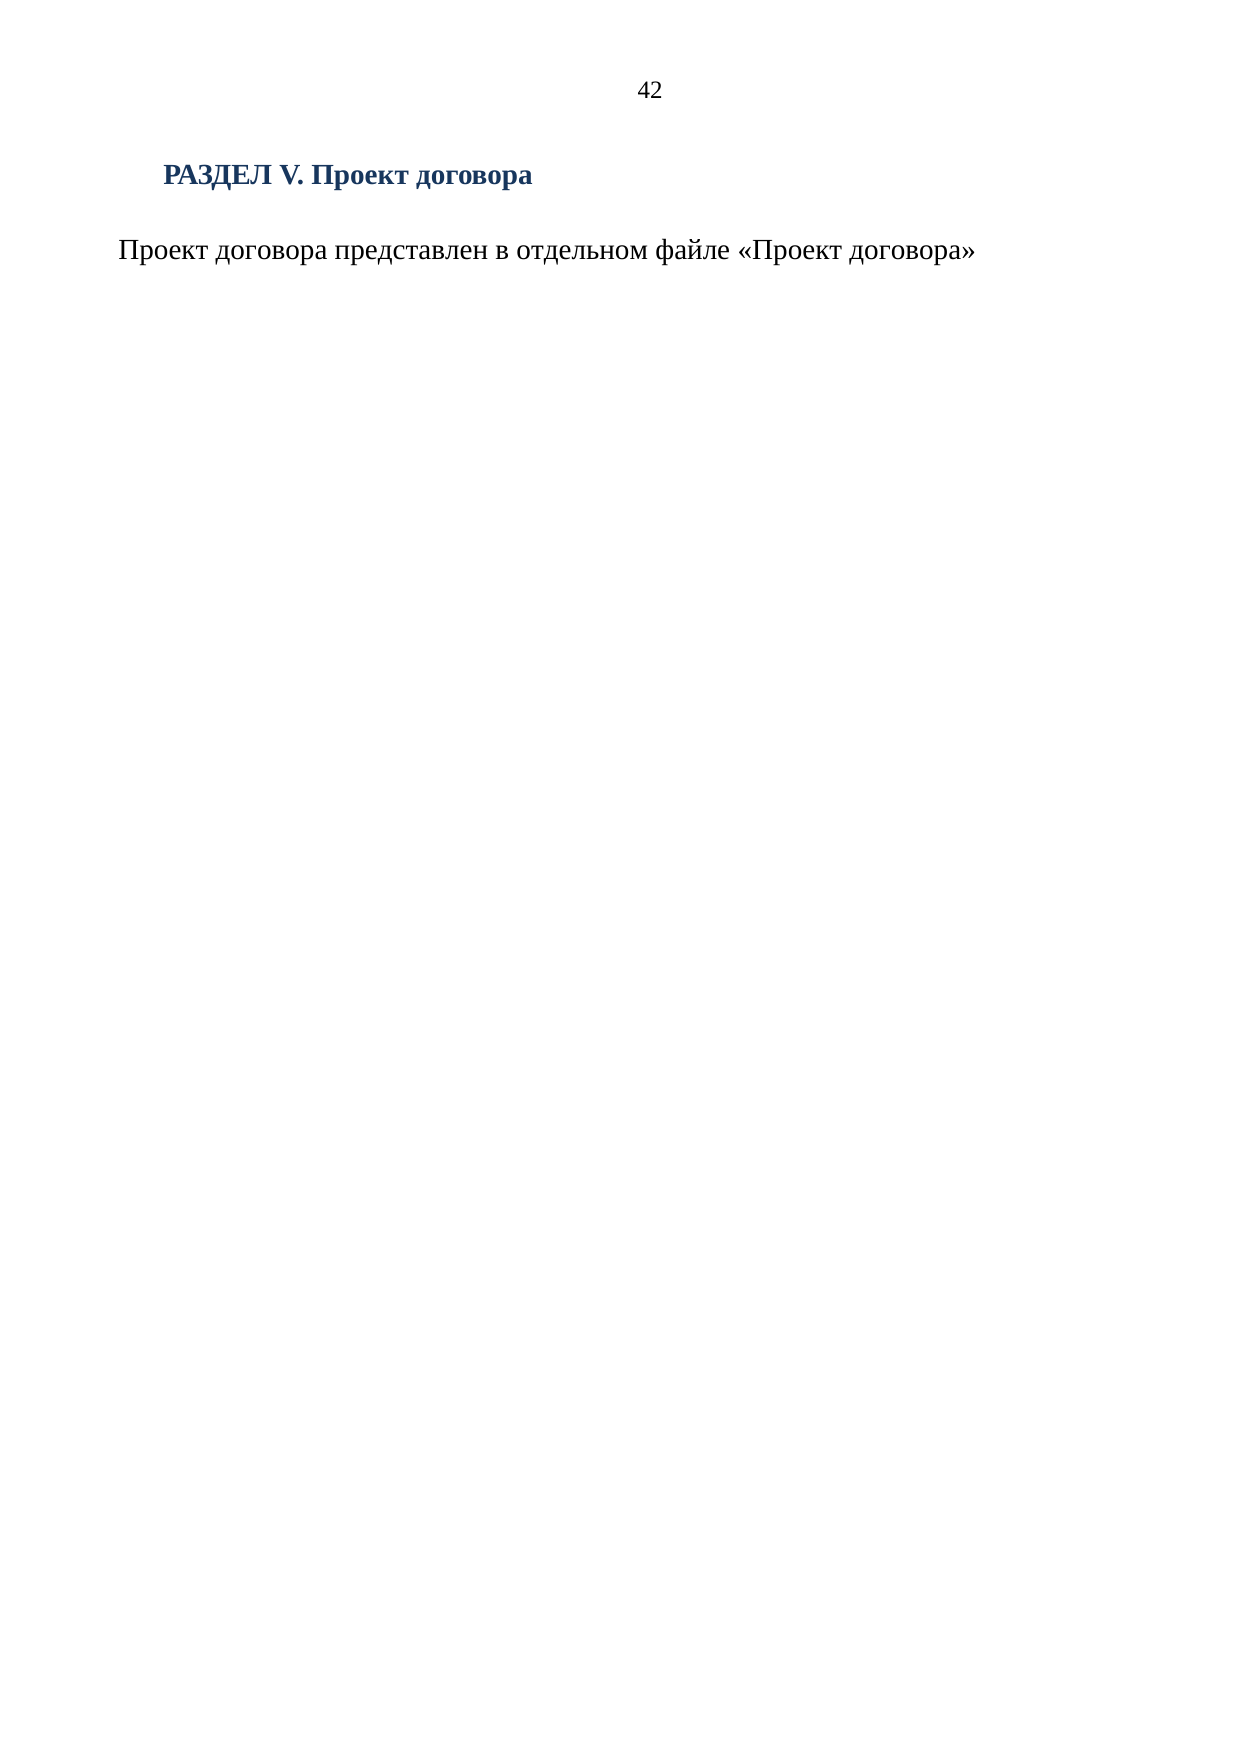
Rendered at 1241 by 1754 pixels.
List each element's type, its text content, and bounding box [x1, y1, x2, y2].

text Проект договора представлен в отдельном файле «Проект договора» [118, 232, 1181, 266]
text РАЗДЕЛ V. Проект договора [163, 157, 1181, 191]
